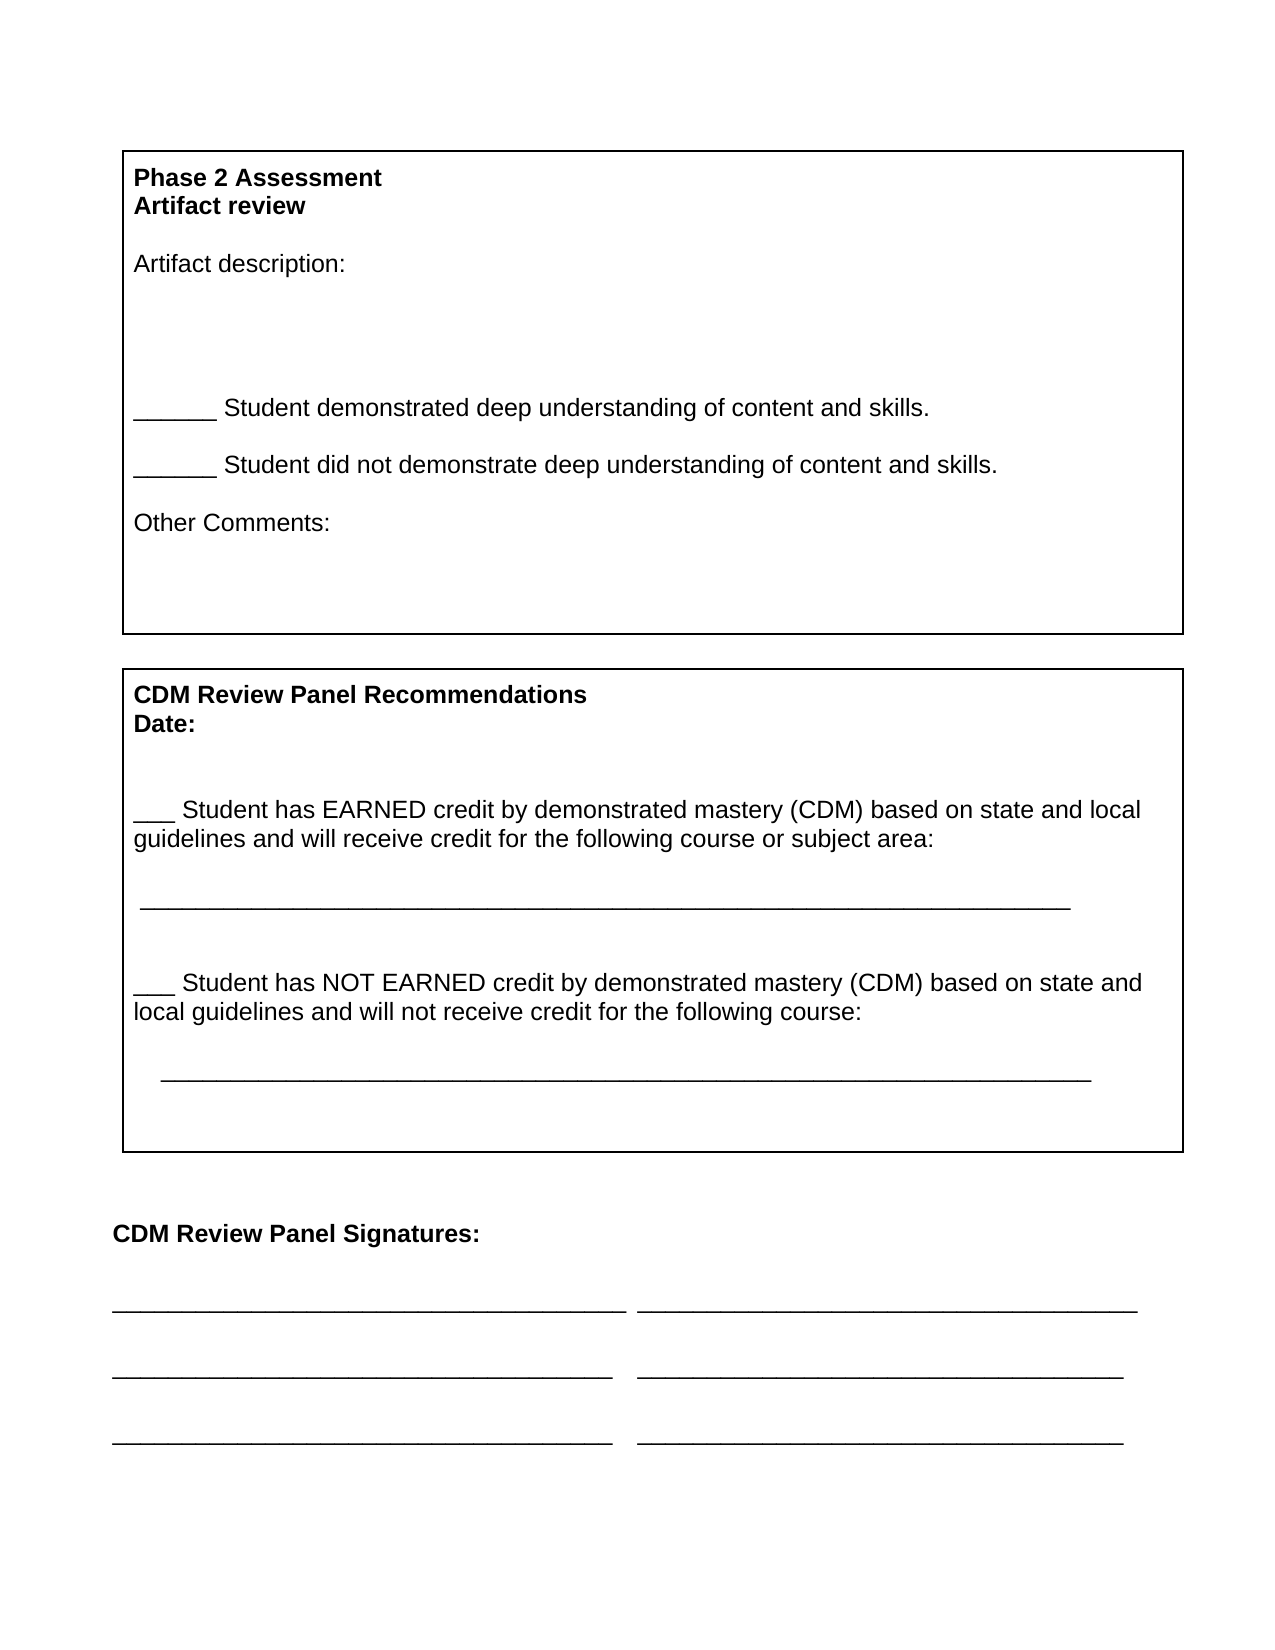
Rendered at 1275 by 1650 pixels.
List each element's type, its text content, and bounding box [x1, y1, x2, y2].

table_cell Phase 2 Assessment Artifact review Artifact description: ______ Student demonstrated deep understanding of content and skills. ______ Student did not demonstrate deep understanding of content and skills. Other Comments: [124, 152, 1182, 633]
text ____________________________________ ___________________________________ [112, 1351, 1162, 1380]
text ____________________________________ ___________________________________ [112, 1417, 1162, 1446]
table_header CDM Review Panel Recommendations Date: ___ Student has EARNED credit by demonstrated mastery (CDM) based on state and local guidelines and will receive credit for the following course or subject area: ___________________________________________________________________ ___ Student has NOT EARNED credit by demonstrated mastery (CDM) based on state and local guidelines and will not receive credit for the following course: ___________________________________________________________________ [124, 670, 1182, 1151]
text _____________________________________ ____________________________________ [112, 1285, 1162, 1314]
text CDM Review Panel Signatures: [112, 1219, 1162, 1248]
